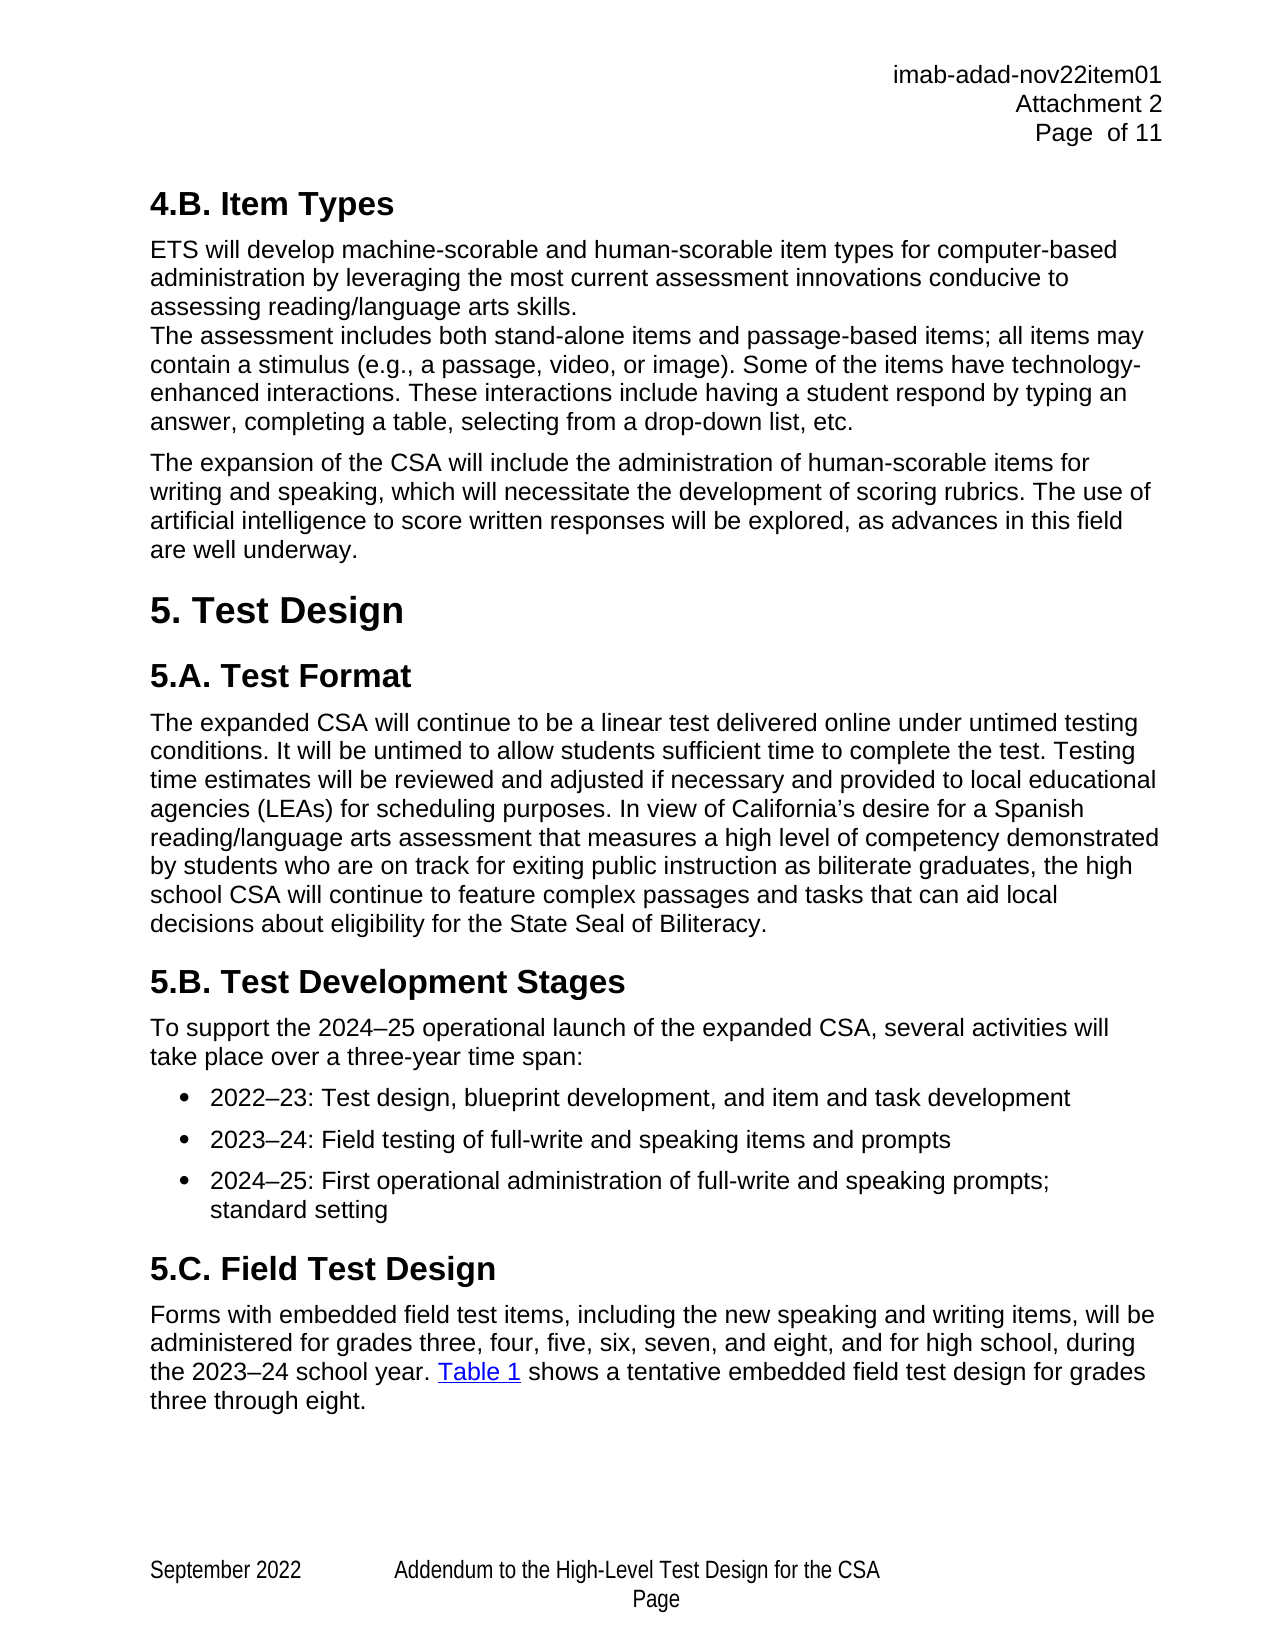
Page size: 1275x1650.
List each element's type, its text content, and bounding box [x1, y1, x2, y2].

list 2022–23: Test design, blueprint development, and item and task development [180, 1083, 1162, 1112]
text ETS will develop machine-scorable and human-scorable item types for computer-based administration by leveraging the most current assessment innovations conducive to assessing reading/language arts skills. [150, 235, 1162, 321]
text To support the 2024–25 operational launch of the expanded CSA, several activities will take place over a three-year time span: [150, 1013, 1162, 1071]
text The expansion of the CSA will include the administration of human-scorable items for writing and speaking, which will necessitate the development of scoring rubrics. The use of artificial intelligence to score written responses will be explored, as advances in this field are well underway. [150, 448, 1162, 563]
subtitle Test Development Stages [150, 962, 1162, 1001]
list 2023–24: Field testing of full-write and speaking items and prompts [180, 1125, 1162, 1154]
subtitle Test Format [150, 657, 1162, 695]
text Forms with embedded field test items, including the new speaking and writing items, will be administered for grades three, four, five, six, seven, and eight, and for high school, during the 2023–24 school year. Table 1 shows a tentative embedded field test design for grades three through eight. [150, 1300, 1162, 1415]
subtitle Test Design [150, 588, 1162, 632]
subtitle Item Types [150, 184, 1162, 222]
subtitle Field Test Design [150, 1249, 1162, 1287]
list 2024–25: First operational administration of full-write and speaking prompts; standard setting [180, 1166, 1162, 1224]
text The assessment includes both stand-alone items and passage-based items; all items may contain a stimulus (e.g., a passage, video, or image). Some of the items have technology-enhanced interactions. These interactions include having a student respond by typing an answer, completing a table, selecting from a drop-down list, etc. [150, 321, 1162, 436]
text The expanded CSA will continue to be a linear test delivered online under untimed testing conditions. It will be untimed to allow students sufficient time to complete the test. Testing time estimates will be reviewed and adjusted if necessary and provided to local educational agencies (LEAs) for scheduling purposes. In view of California’s desire for a Spanish reading/language arts assessment that measures a high level of competency demonstrated by students who are on track for exiting public instruction as biliterate graduates, the high school CSA will continue to feature complex passages and tasks that can aid local decisions about eligibility for the State Seal of Biliteracy. [150, 707, 1162, 937]
